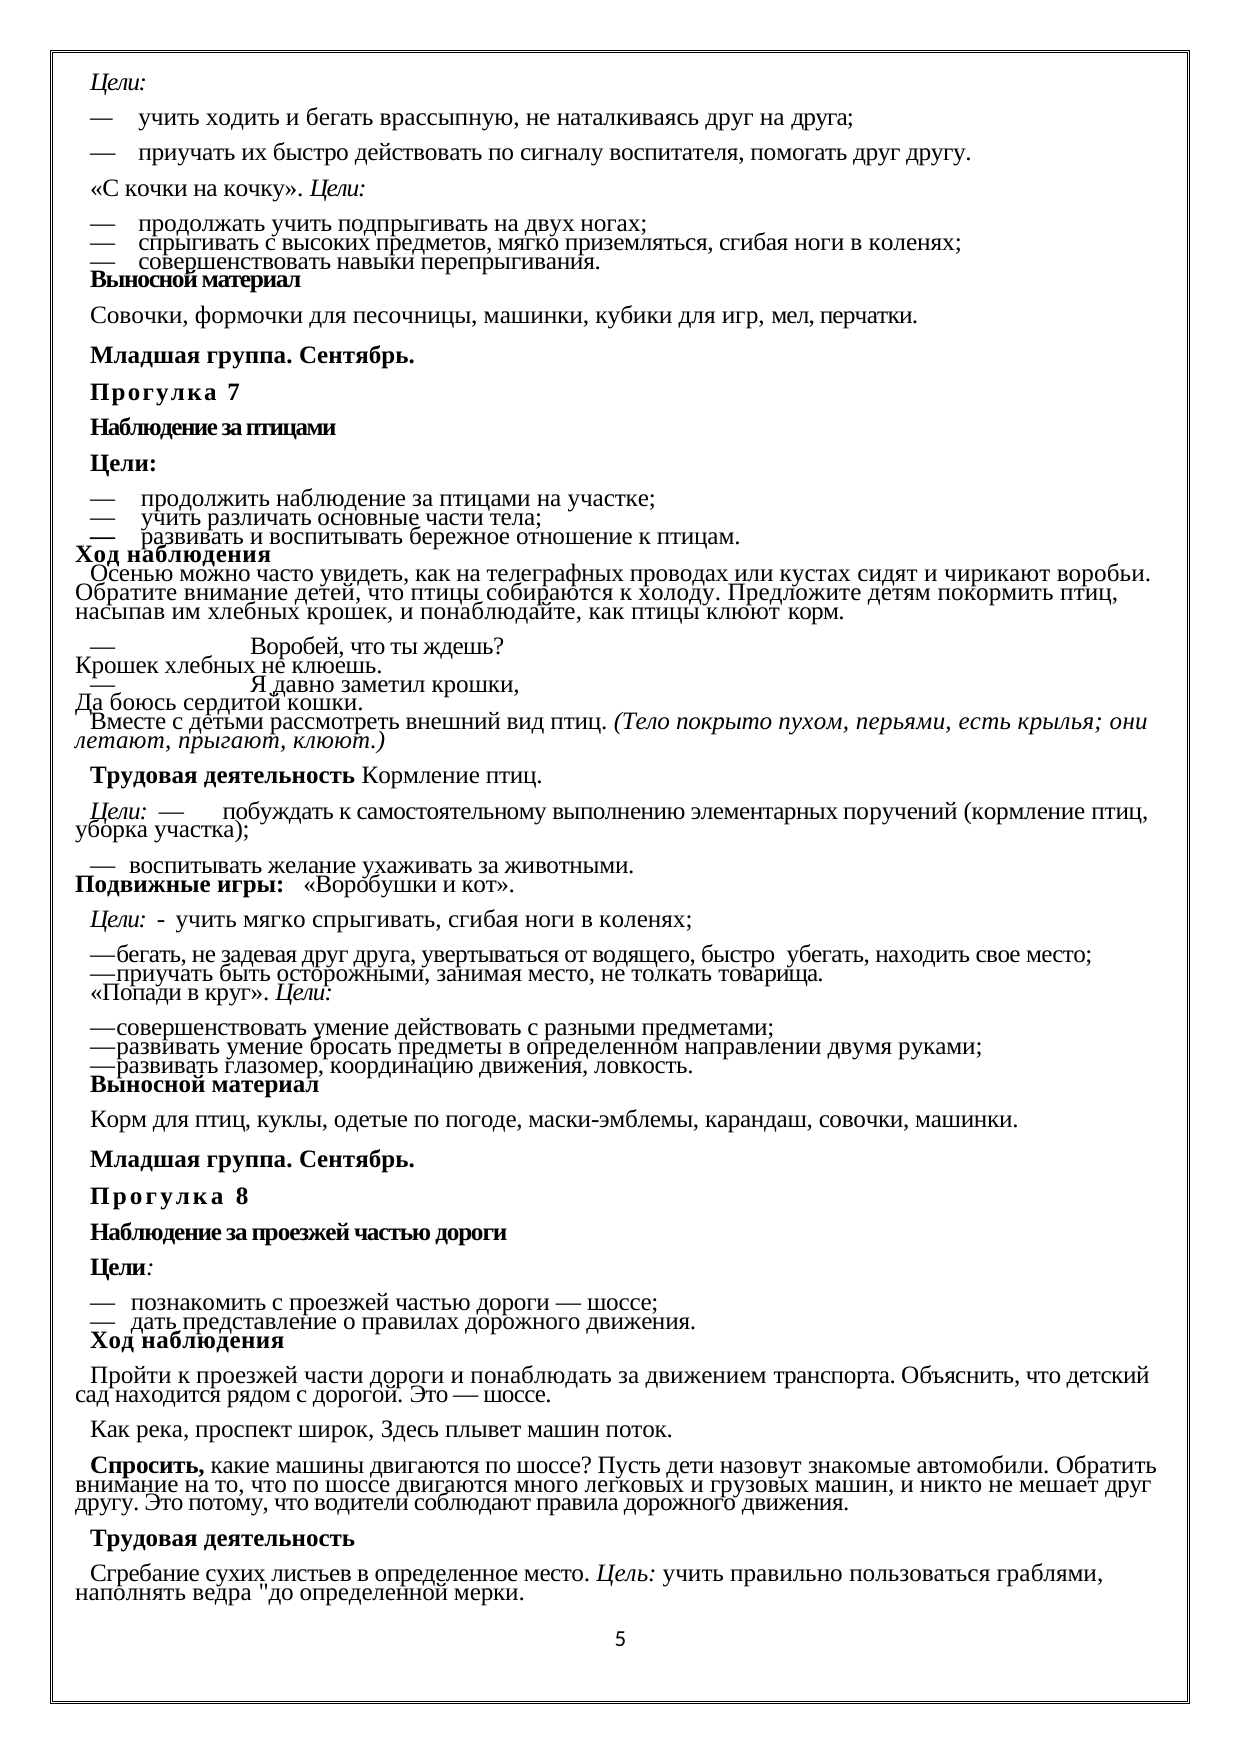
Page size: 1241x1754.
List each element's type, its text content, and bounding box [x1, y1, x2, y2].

text Сгребание сухих листьев в определенное место. Цель: учить правильно пользоваться граблями, наполнять ведра "до определенной мерки. [75, 1567, 1165, 1604]
text Как река, проспект широк, Здесь плывет машин поток. [75, 1423, 1165, 1442]
text Наблюдение за птицами [75, 421, 1165, 439]
list дать представление о правилах дорожного движения. [75, 1314, 1165, 1333]
list спрыгивать с высоких предметов, мягко приземляться, сгибая ноги в коленях; [75, 235, 1165, 254]
text Трудовая деятельность Кормление птиц. [75, 769, 1165, 787]
list Воробей, что ты ждешь? Крошек хлебных не клюешь. [75, 639, 1165, 677]
text Вместе с детьми рассмотреть внешний вид птиц. (Тело покрыто пухом, перьями, есть крылья; они летают, прыгают, клюют.) [75, 714, 1165, 752]
list совершенствовать умение действовать с разными предметами; [75, 1021, 1165, 1039]
text Цели: [107, 456, 1165, 475]
text Спросить, какие машины двигаются по шоссе? Пусть дети назовут знакомые автомобили. Обратить внимание на то, что по шоссе двигаются много легковых и грузовых машин, и никто не мешает друг другу. Это потому, что водители соблюдают правила дорожного движения. [75, 1458, 1165, 1514]
text Цели: [107, 1260, 1165, 1279]
list развивать и воспитывать бережное отношение к птицам. Ход наблюдения [75, 529, 1165, 567]
text Корм для птиц, куклы, одетые по погоде, маски-эмблемы, карандаш, совочки, машинки. [75, 1112, 1165, 1131]
text Пройти к проезжей части дороги и понаблюдать за движением транспорта. Объяснить, что детский сад находится рядом с дорогой. Это — шоссе. [75, 1369, 1165, 1406]
text Выносной материал [75, 273, 1165, 292]
list приучать быть осторожными, занимая место, не толкать товарища. [75, 967, 1165, 985]
text Цели: [75, 75, 105, 94]
list развивать глазомер, координацию движения, ловкость. [75, 1058, 1165, 1077]
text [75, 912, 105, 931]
text Совочки, формочки для песочницы, машинки, кубики для игр, мел, перчатки. [203, 308, 1165, 327]
text — приучать их быстро действовать по сигналу воспитателя, помогать друг другу. [75, 146, 1165, 164]
text Прогулка 8 [75, 1189, 1165, 1208]
list познакомить с проезжей частью дороги — шоссе; [75, 1296, 1165, 1314]
list бегать, не задевая друг друга, увертываться от водящего, быстро убегать, находить свое место; [75, 948, 1165, 967]
text «С кочки на кочку». Цели: [324, 181, 1165, 200]
text Цели: [75, 456, 107, 475]
text Цели: [75, 1260, 107, 1279]
text Наблюдение за проезжей частью дороги [75, 1225, 1165, 1244]
text Цели: — побуждать к самостоятельному выполнению элементарных поручений (кормление птиц, уборка участка); [75, 804, 1165, 842]
text Трудовая деятельность [75, 1531, 1165, 1550]
text «С кочки на кочку». Цели: [75, 181, 324, 200]
list продолжить наблюдение за птицами на участке; [75, 492, 1165, 510]
text Прогулка 7 [75, 385, 1165, 404]
text «Попади в круг». Цели: [75, 985, 290, 1004]
text Осенью можно часто увидеть, как на телеграфных проводах или кустах сидят и чирикают воробьи. Обратите внимание детей, что птицы собираются к холоду. Предложите детям покормить птиц, насыпав им хлебных крошек, и понаблюдайте, как птицы клюют корм. [75, 567, 1165, 623]
text Цели: - учить мягко спрыгивать, сгибая ноги в коленях; [105, 912, 1165, 931]
text Ход наблюдения [75, 1333, 1165, 1352]
text Младшая группа. Сентябрь. [75, 344, 1165, 369]
text — учить ходить и бегать врассыпную, не наталкиваясь друг на друга; [75, 110, 1165, 129]
text Цели: [105, 75, 1165, 94]
list учить различать основные части тела; [75, 510, 1165, 529]
text Младшая группа. Сентябрь. [75, 1148, 1165, 1173]
text «Попади в круг». Цели: [290, 985, 1165, 1004]
text Выносной материал [75, 1077, 1165, 1096]
text — воспитывать желание ухаживать за животными. Подвижные игры: «Воробушки и кот». [75, 858, 1165, 896]
list развивать умение бросать предметы в определенном направлении двумя руками; [75, 1039, 1165, 1058]
list совершенствовать навыки перепрыгивания. [75, 254, 1165, 273]
list продолжать учить подпрыгивать на двух ногах; [75, 217, 1165, 235]
list Я давно заметил крошки, Да боюсь сердитой кошки. [75, 677, 1165, 714]
